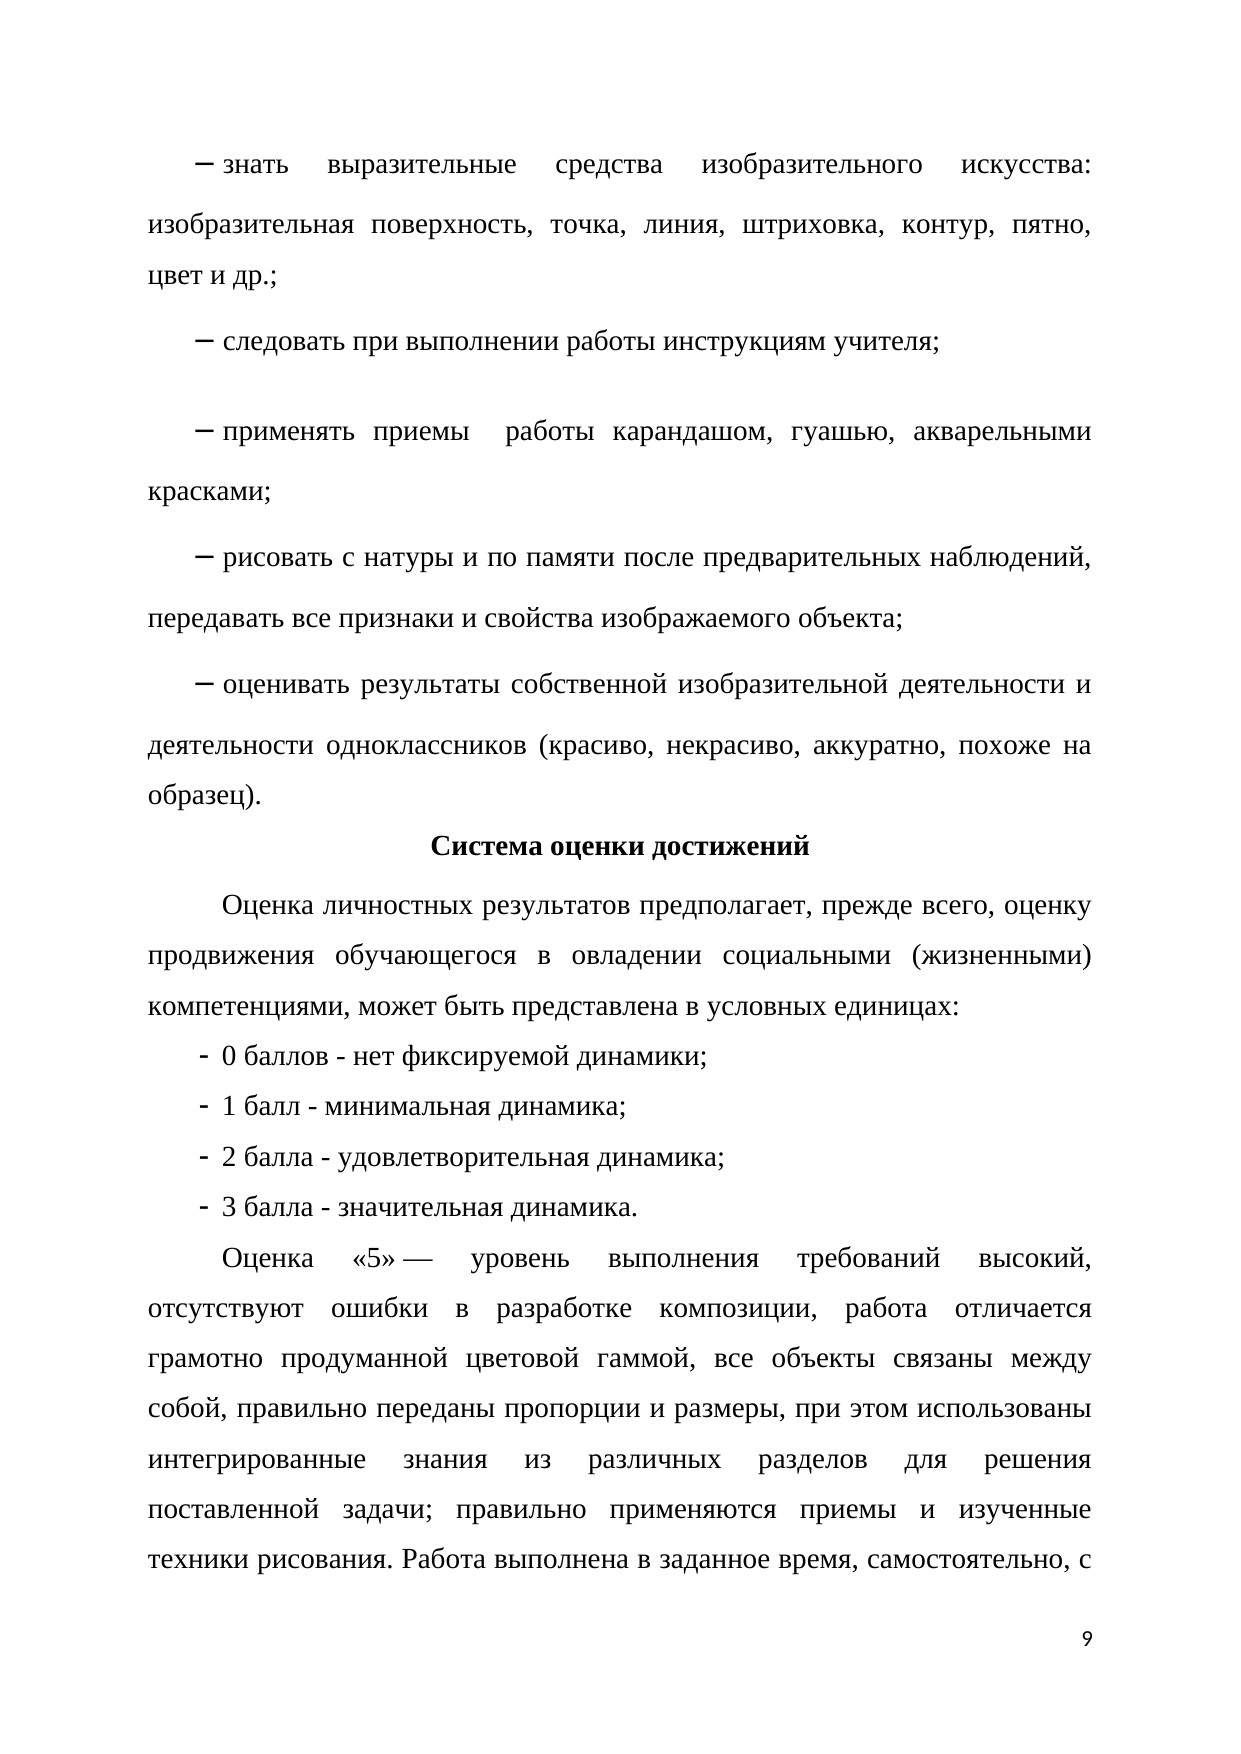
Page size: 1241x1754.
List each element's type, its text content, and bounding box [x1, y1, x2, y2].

text Система оценки достижений [148, 828, 1092, 861]
list знать выразительные средства изобразительного искусства: изобразительная поверхность, точка, линия, штриховка, контур, пятно, цвет и др.; [148, 130, 1092, 290]
list 2 балла - удовлетворительная динамика; [199, 1139, 1092, 1172]
text Оценка личностных результатов предполагает, прежде всего, оценку продвижения обучающегося в овладении социальными (жизненными) компетенциями, может быть представлена в условных единицах: [148, 887, 1092, 1021]
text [148, 1240, 1092, 1575]
list применять приемы работы карандашом, гуашью, акварельными красками; [148, 397, 1092, 507]
list 1 балл - минимальная динамика; [199, 1088, 1092, 1122]
list 0 баллов - нет фиксируемой динамики; [199, 1038, 1092, 1072]
list рисовать с натуры и по памяти после предварительных наблюдений, передавать все признаки и свойства изображаемого объекта; [148, 524, 1092, 634]
list следовать при выполнении работы инструкциям учителя; [148, 307, 1092, 367]
list оценивать результаты собственной изобразительной деятельности и деятельности одноклассников (красиво, некрасиво, аккуратно, похоже на образец). [148, 651, 1092, 811]
list 3 балла - значительная динамика. [199, 1189, 1092, 1223]
